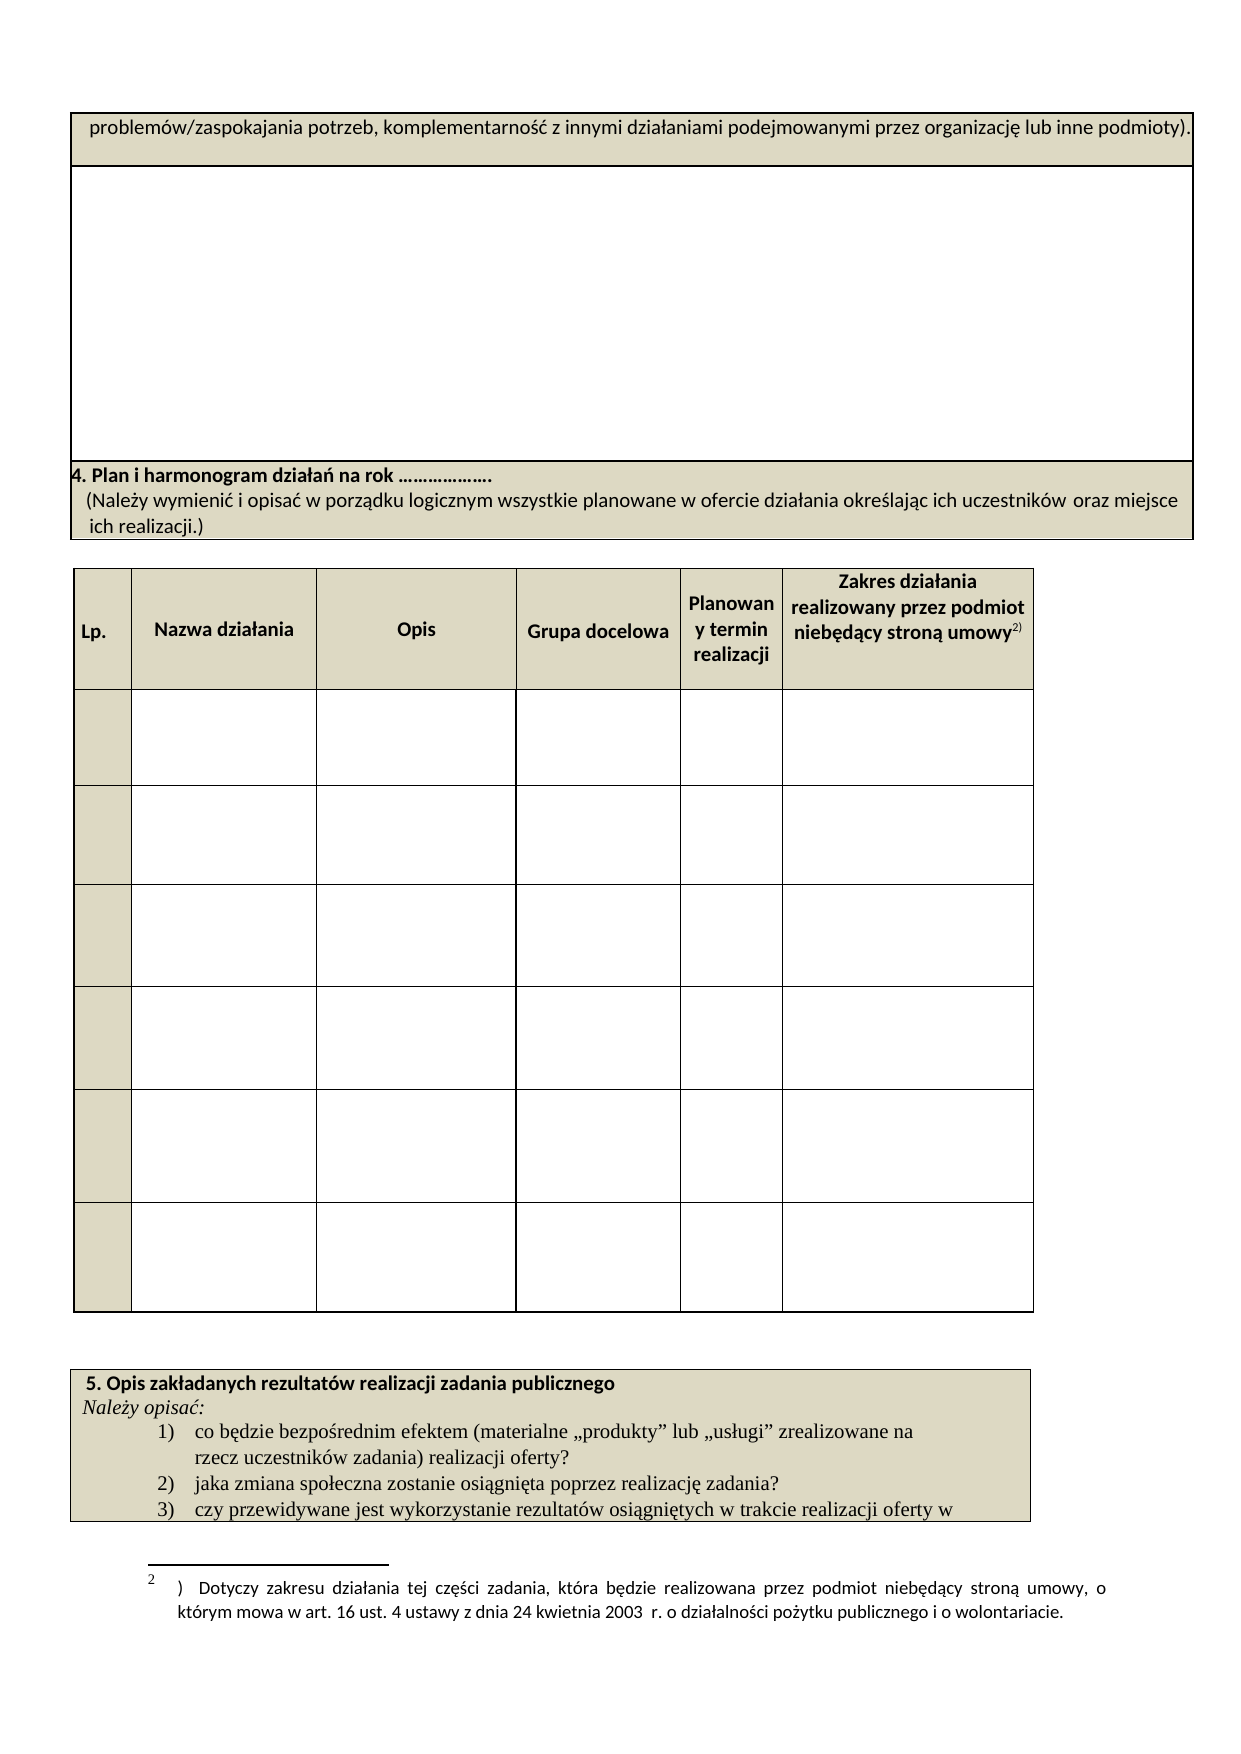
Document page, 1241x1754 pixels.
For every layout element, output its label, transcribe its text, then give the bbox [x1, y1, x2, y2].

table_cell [72, 114, 1192, 165]
table_header Opis [317, 569, 516, 689]
table_cell [681, 1203, 782, 1311]
table_cell [132, 1090, 316, 1202]
table_cell [132, 1203, 316, 1311]
table_cell [75, 987, 131, 1089]
table_cell [132, 786, 316, 884]
table_cell [75, 690, 131, 746]
table_cell [317, 885, 515, 986]
table_cell [132, 885, 316, 986]
table_cell [783, 987, 1033, 1089]
table_cell [517, 1203, 680, 1311]
table_cell [517, 885, 680, 986]
table_cell [75, 1090, 131, 1202]
table_cell [317, 987, 515, 1089]
table_cell [783, 786, 1033, 884]
table_header Zakres działania realizowany przez podmiot niebędący stroną umowy) [783, 569, 1033, 689]
table_cell [75, 786, 131, 884]
table_header Planowany termin realizacji [681, 569, 782, 689]
table_cell [681, 987, 782, 1089]
table_cell [783, 746, 1033, 785]
table_cell [75, 885, 131, 986]
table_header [71, 1370, 1030, 1521]
table_cell Grupa docelowa [517, 617, 680, 689]
table_cell [132, 987, 316, 1089]
table_cell [783, 885, 1033, 986]
table_cell [681, 786, 782, 884]
table_cell [681, 885, 782, 986]
table_header [75, 569, 131, 617]
table_cell [517, 987, 680, 1089]
table_cell 4. Plan i harmonogram działań na rok ………………. (Należy wymienić i opisać w porządku logicznym wszystkie planowane w ofercie działania określając ich uczestników oraz miejsce ich realizacji.) [72, 462, 1192, 538]
table_cell Lp. [75, 617, 131, 689]
table_cell [517, 1090, 680, 1202]
table_cell [783, 1090, 1033, 1202]
table_cell [317, 786, 515, 884]
table_cell [681, 690, 782, 785]
table_cell [317, 1203, 515, 1311]
table_cell [517, 746, 680, 785]
table_cell [317, 746, 515, 785]
table_cell [317, 1090, 515, 1202]
table_header [517, 569, 680, 617]
table_header Nazwa działania [132, 569, 316, 689]
table_cell [132, 746, 316, 785]
table_cell [132, 690, 316, 746]
table_cell [517, 690, 680, 746]
table_cell [75, 746, 131, 785]
table_cell [75, 1203, 131, 1311]
table_cell [783, 1203, 1033, 1311]
table_cell [681, 1090, 782, 1202]
table_cell [783, 690, 1033, 746]
table_cell [517, 786, 680, 884]
table_cell [317, 690, 515, 746]
table_cell [72, 167, 1192, 460]
